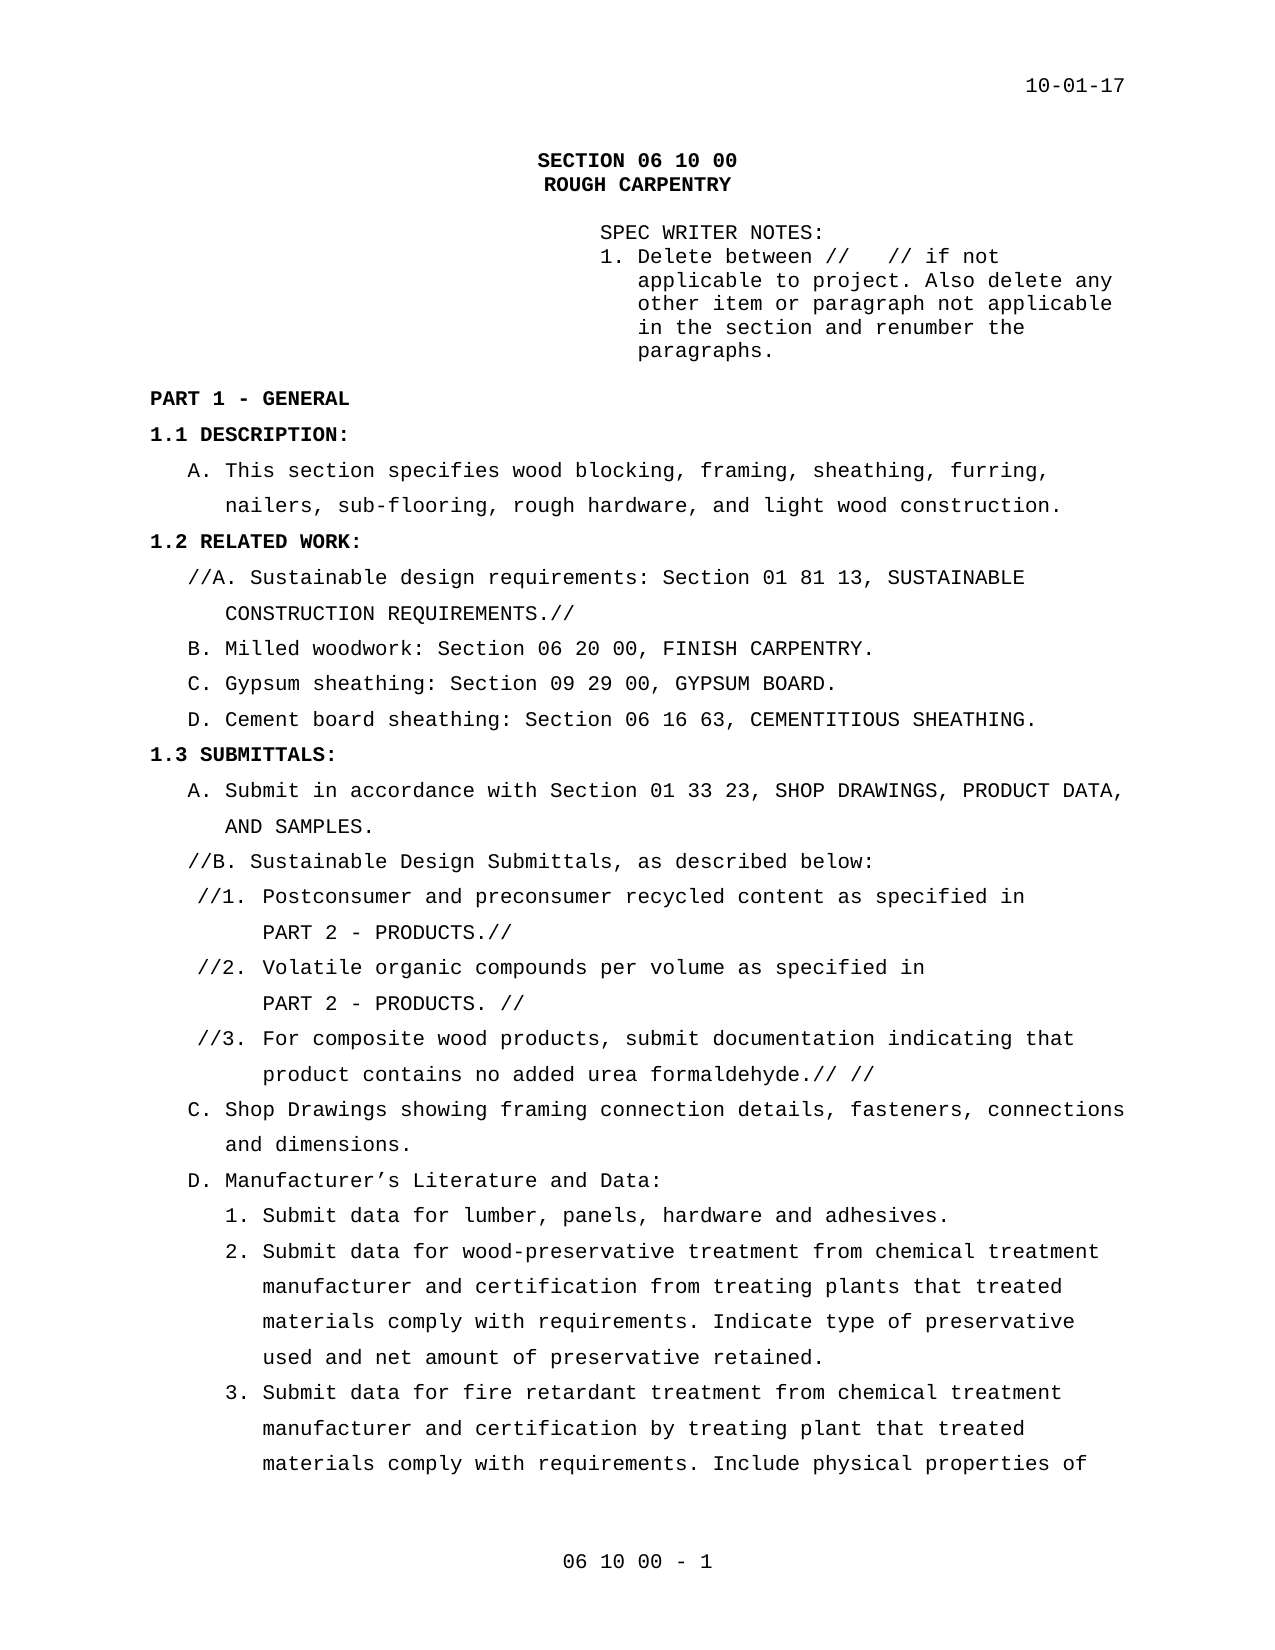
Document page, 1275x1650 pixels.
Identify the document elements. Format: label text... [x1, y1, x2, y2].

text 1.2 RELATED WORK: [150, 531, 1125, 554]
text SPEC WRITER NOTES: [600, 222, 1125, 246]
text 1.1 DESCRIPTION: [150, 424, 1125, 448]
text B. Milled woodwork: Section 06 20 00, FINISH CARPENTRY. [187, 638, 1125, 662]
text PART 1 - GENERAL [150, 388, 1125, 411]
text //3. For composite wood products, submit documentation indicating that product contains no added urea formaldehyde.// // [197, 1028, 1125, 1087]
text D. Manufacturer’s Literature and Data: [187, 1170, 1125, 1193]
text //1. Postconsumer and preconsumer recycled content as specified in PART 2 - PRODUCTS.// [197, 887, 1125, 946]
text //2. Volatile organic compounds per volume as specified in PART 2 - PRODUCTS. // [197, 957, 1125, 1016]
text C. Shop Drawings showing framing connection details, fasteners, connections and dimensions. [187, 1099, 1125, 1158]
text 2. Submit data for wood-preservative treatment from chemical treatment manufacturer and certification from treating plants that treated materials comply with requirements. Indicate type of preservative used and net amount of preservative retained. [225, 1241, 1125, 1371]
text A. This section specifies wood blocking, framing, sheathing, furring, nailers, sub-flooring, rough hardware, and light wood construction. [187, 460, 1125, 519]
text 1. Submit data for lumber, panels, hardware and adhesives. [225, 1205, 1125, 1229]
list Delete between // // if not applicable to project. Also delete any other item or paragraph not applicable in the section and renumber the paragraphs. [600, 246, 1125, 364]
text 1.3 SUBMITTALS: [150, 744, 1125, 768]
title SECTION 06 10 00 ROUGH CARPENTRY [150, 150, 1125, 197]
text //B. Sustainable Design Submittals, as described below: [187, 851, 1125, 875]
text D. Cement board sheathing: Section 06 16 63, CEMENTITIOUS SHEATHING. [187, 709, 1125, 732]
text C. Gypsum sheathing: Section 09 29 00, GYPSUM BOARD. [187, 673, 1125, 697]
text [225, 1382, 1125, 1477]
text A. Submit in accordance with Section 01 33 23, SHOP DRAWINGS, PRODUCT DATA, AND SAMPLES. [187, 780, 1125, 839]
text //A. Sustainable design requirements: Section 01 81 13, SUSTAINABLE CONSTRUCTION REQUIREMENTS.// [187, 567, 1125, 626]
